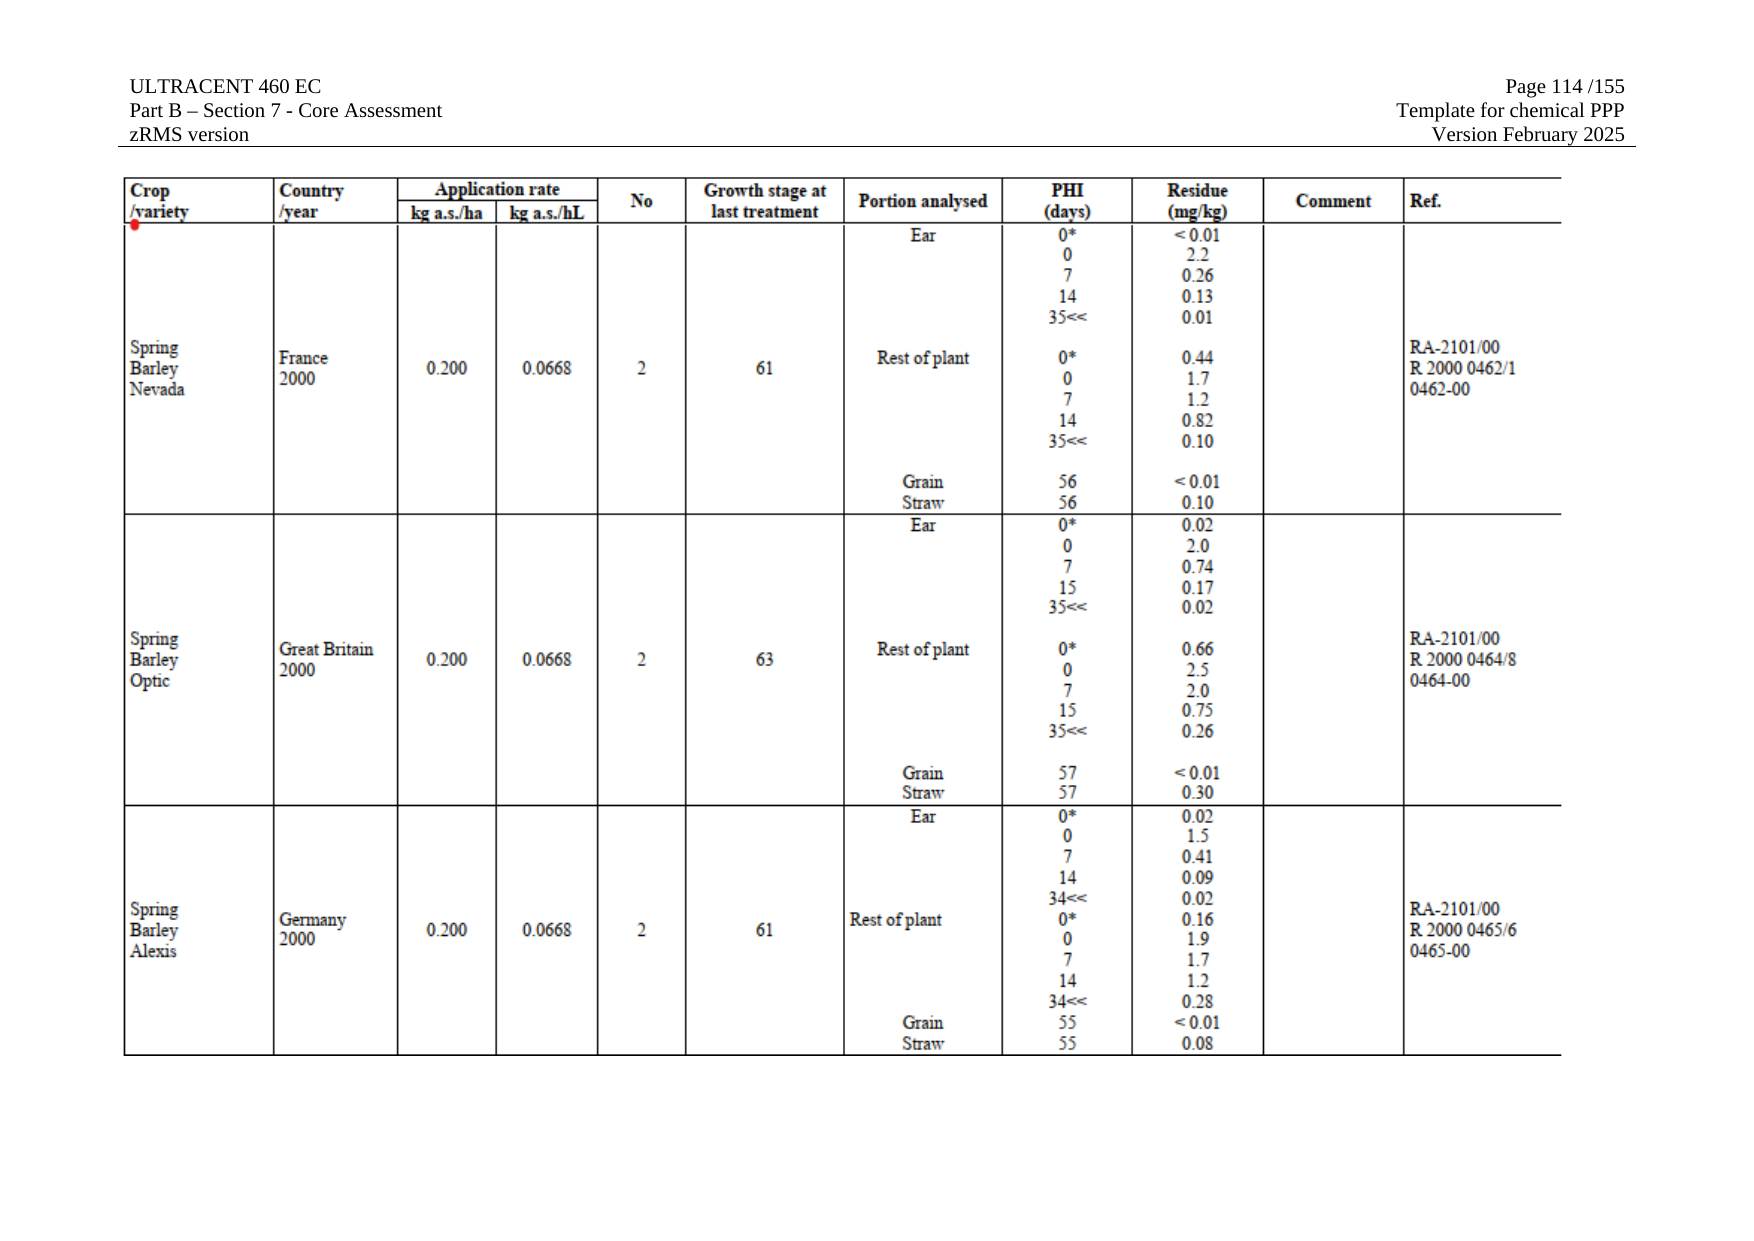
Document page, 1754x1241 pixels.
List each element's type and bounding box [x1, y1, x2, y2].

picture [118, 173, 1566, 1056]
